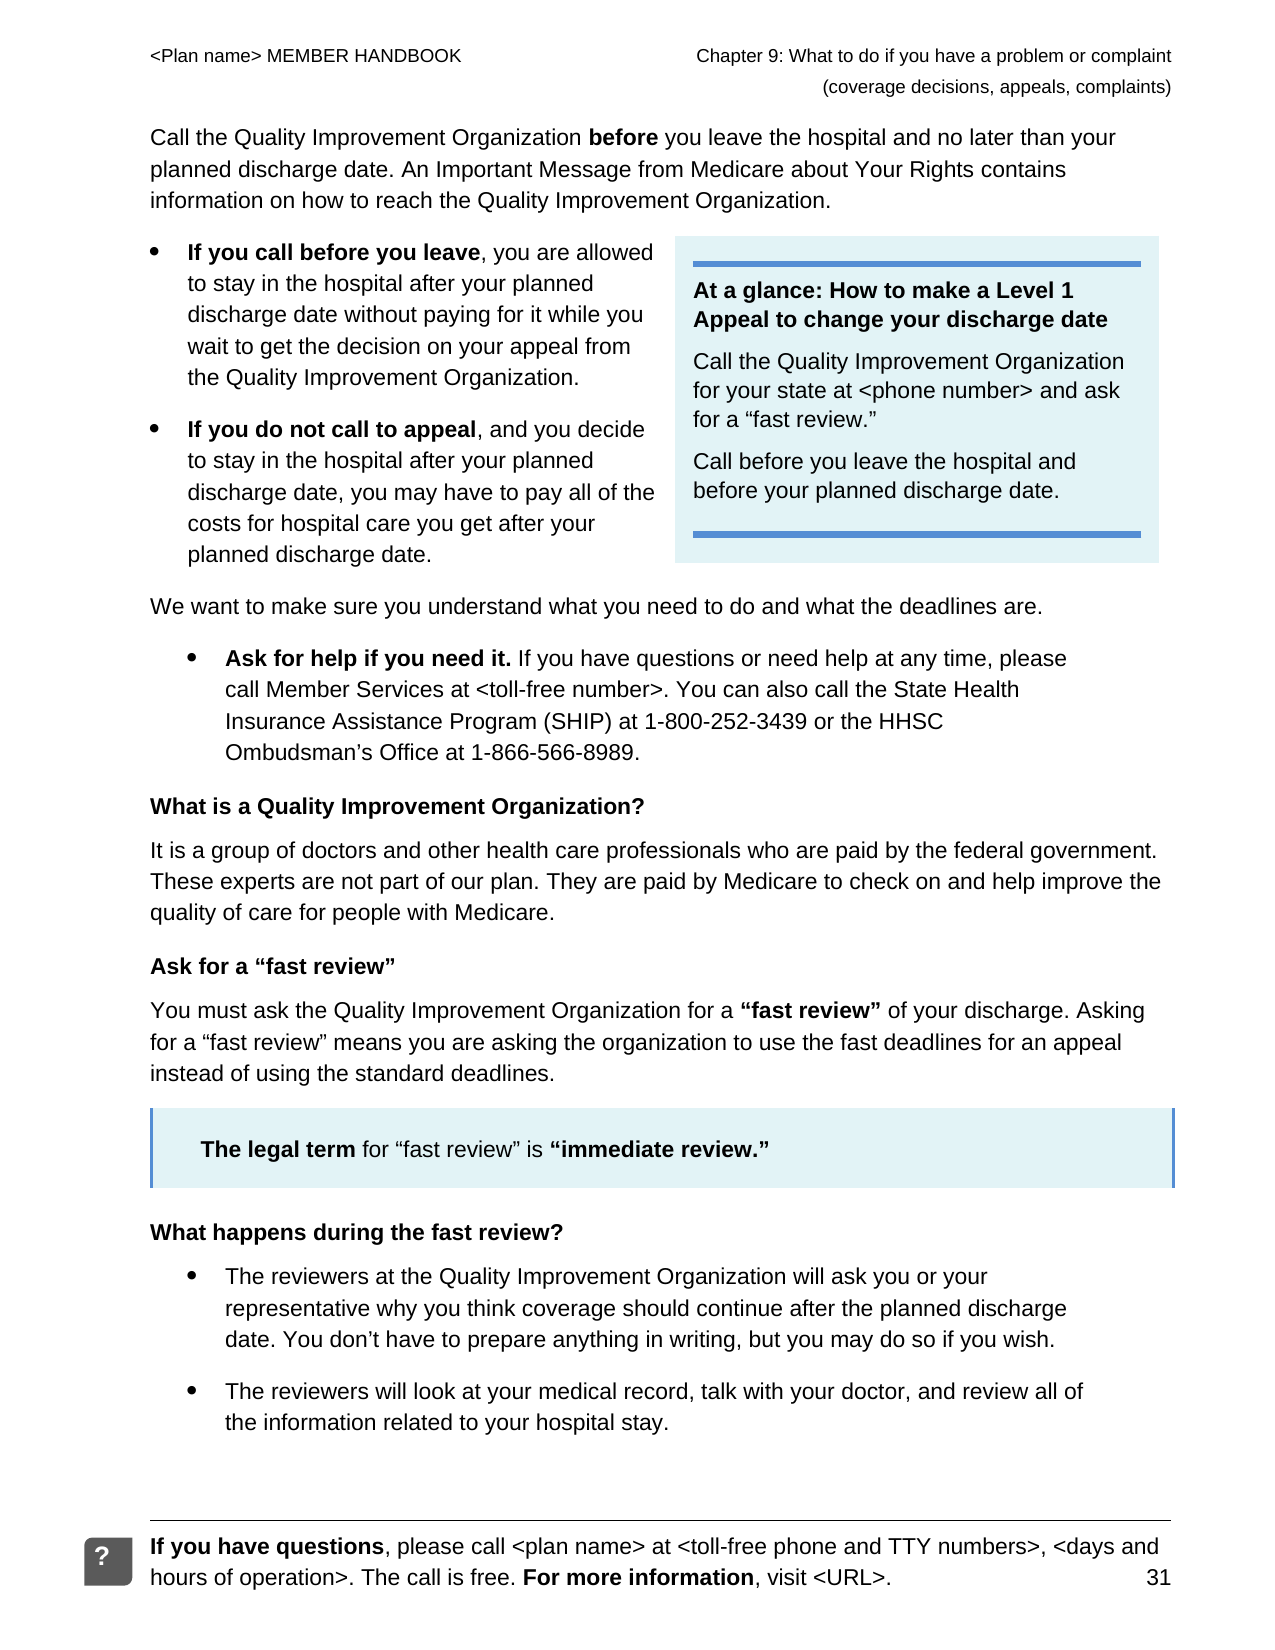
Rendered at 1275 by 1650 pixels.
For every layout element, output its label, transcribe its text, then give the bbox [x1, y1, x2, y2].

subtitle Ask for a “fast review” [150, 948, 1096, 981]
text You must ask the Quality Improvement Organization for a “fast review” of your discharge. Asking for a “fast review” means you are asking the organization to use the fast deadlines for an appeal instead of using the standard deadlines. [150, 994, 1171, 1087]
table_header At a glance: How to make a Level 1 Appeal to change your discharge date Call the Quality Improvement Organization for your state at <phone number> and ask for a “fast review.” Call before you leave the hospital and before your planned discharge date. [688, 248, 1146, 550]
list If you do not call to appeal, and you decide to stay in the hospital after your planned discharge date, you may have to pay all of the costs for hospital care you get after your planned discharge date. [150, 412, 1096, 569]
subtitle What is a Quality Improvement Organization? [150, 787, 1096, 821]
list If you call before you leave, you are allowed to stay in the hospital after your planned discharge date without paying for it while you wait to get the decision on your appeal from the Quality Improvement Organization. [150, 235, 687, 392]
list Ask for help if you need it. If you have questions or need help at any time, please call Member Services at <toll-free number>. You can also call the State Health Insurance Assistance Program (SHIP) at 1-800-252-3439 or the HHSC Ombudsman’s Office at 1-866-566-8989. [187, 642, 1096, 767]
table_header The legal term for “fast review” is “immediate review.” [153, 1111, 1172, 1184]
list The reviewers will look at your medical record, talk with your doctor, and review all of the information related to your hospital stay. [187, 1374, 1096, 1437]
list The reviewers at the Quality Improvement Organization will ask you or your representative why you think coverage should continue after the planned discharge date. You don’t have to prepare anything in writing, but you may do so if you wish. [187, 1260, 1096, 1353]
text Call the Quality Improvement Organization before you leave the hospital and no later than your planned discharge date. An Important Message from Medicare about Your Rights contains information on how to reach the Quality Improvement Organization. [150, 121, 1171, 214]
text It is a group of doctors and other health care professionals who are paid by the federal government. These experts are not part of our plan. They are paid by Medicare to check on and help improve the quality of care for people with Medicare. [150, 833, 1171, 927]
text We want to make sure you understand what you need to do and what the deadlines are. [150, 589, 1171, 621]
subtitle What happens during the fast review? [150, 1214, 1096, 1247]
